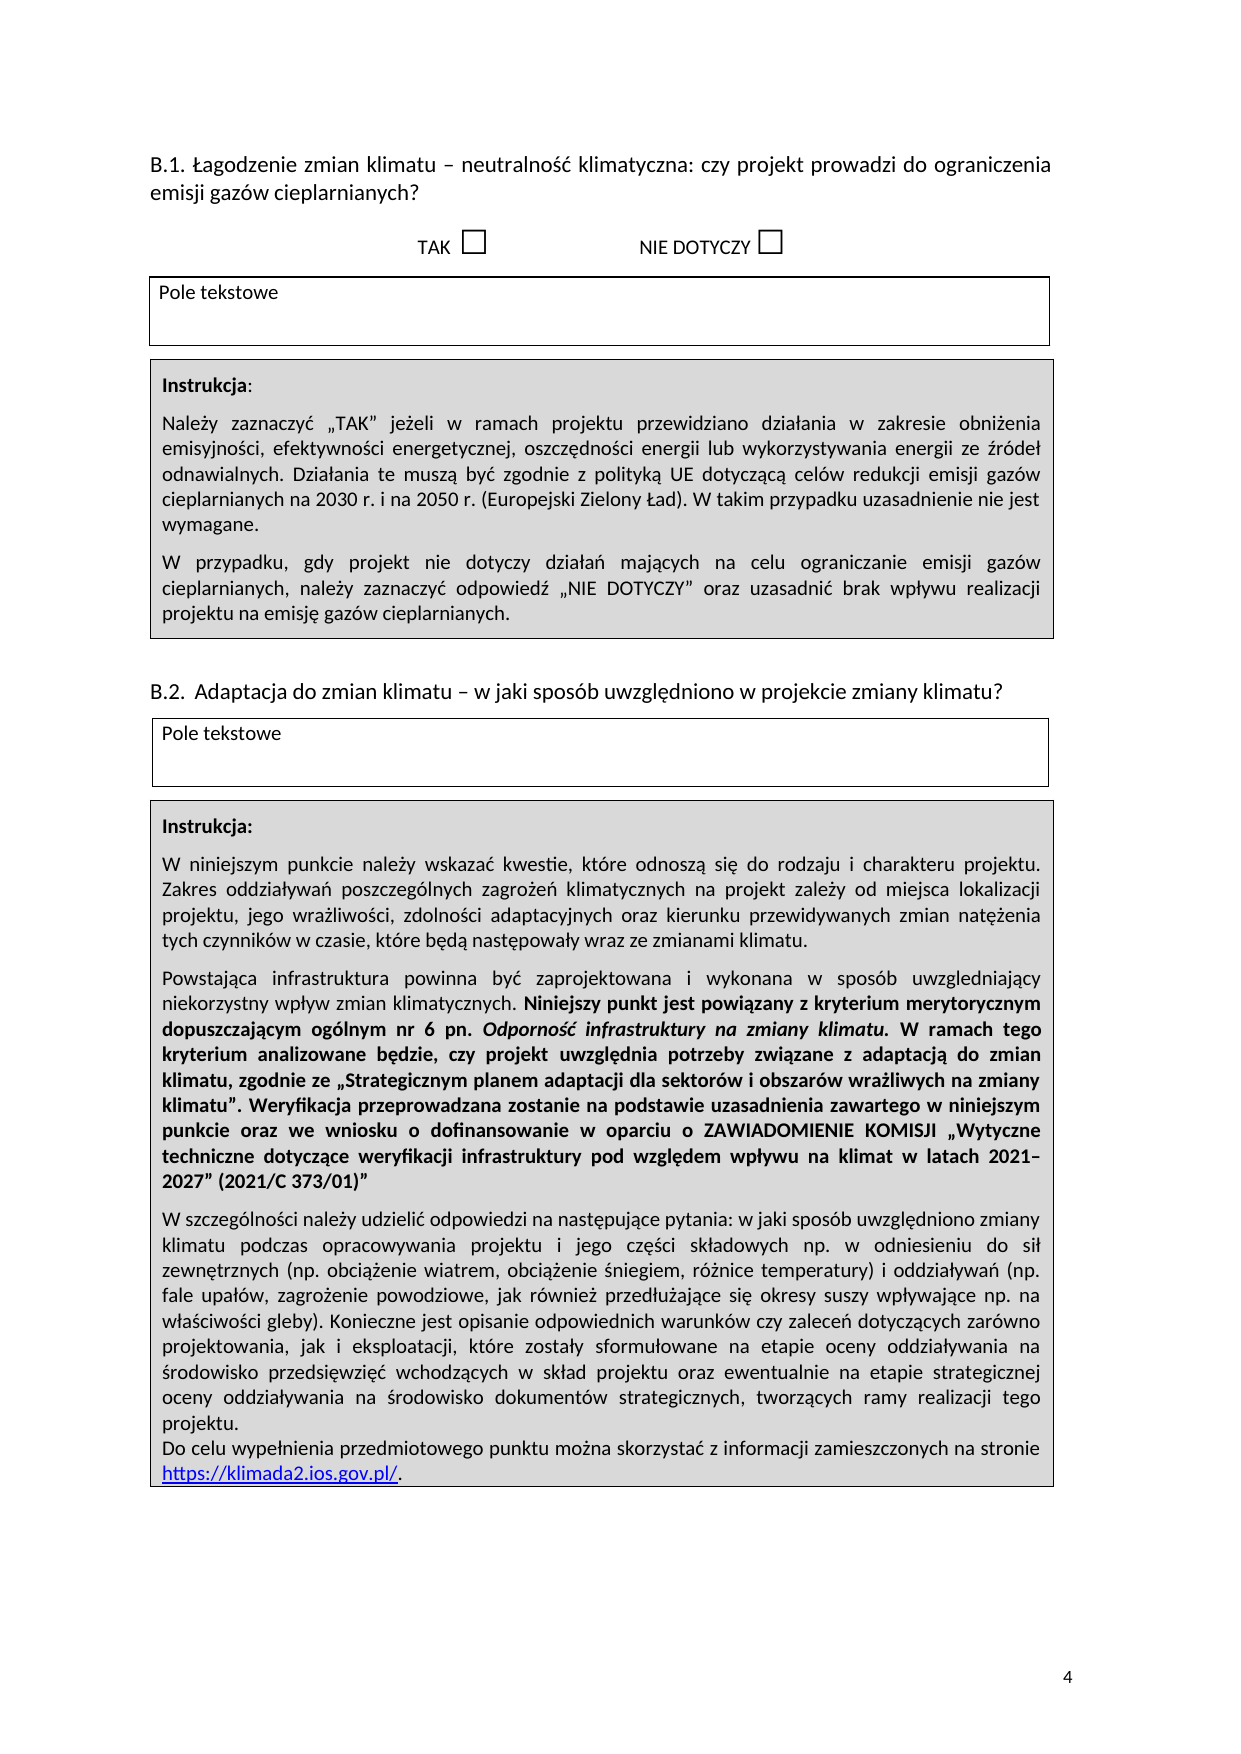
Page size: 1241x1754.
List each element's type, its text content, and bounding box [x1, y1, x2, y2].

table_header Instrukcja: W niniejszym punkcie należy wskazać kwestie, które odnoszą się do rodzaju i charakteru projektu. Zakres oddziaływań poszczególnych zagrożeń klimatycznych na projekt zależy od miejsca lokalizacji projektu, jego wrażliwości, zdolności adaptacyjnych oraz kierunku przewidywanych zmian natężenia tych czynników w czasie, które będą następowały wraz ze zmianami klimatu. Powstająca infrastruktura powinna być zaprojektowana i wykonana w sposób uwzgledniający niekorzystny wpływ zmian klimatycznych. Niniejszy punkt jest powiązany z kryterium merytorycznym dopuszczającym ogólnym nr 6 pn. Odporność infrastruktury na zmiany klimatu. W ramach tego kryterium analizowane będzie, czy projekt uwzględnia potrzeby związane z adaptacją do zmian klimatu, zgodnie ze „Strategicznym planem adaptacji dla sektorów i obszarów wrażliwych na zmiany klimatu”. Weryfikacja przeprowadzana zostanie na podstawie uzasadnienia zawartego w niniejszym punkcie oraz we wniosku o dofinansowanie w oparciu o ZAWIADOMIENIE KOMISJI „Wytyczne techniczne dotyczące weryfikacji infrastruktury pod względem wpływu na klimat w latach 2021–2027” (2021/C 373/01)” W szczególności należy udzielić odpowiedzi na następujące pytania: w jaki sposób uwzględniono zmiany klimatu podczas opracowywania projektu i jego części składowych np. w odniesieniu do sił zewnętrznych (np. obciążenie wiatrem, obciążenie śniegiem, różnice temperatury) i oddziaływań (np. fale upałów, zagrożenie powodziowe, jak również przedłużające się okresy suszy wpływające np. na właściwości gleby). Konieczne jest opisanie odpowiednich warunków czy zaleceń dotyczących zarówno projektowania, jak i eksploatacji, które zostały sformułowane na etapie oceny oddziaływania na środowisko przedsięwzięć wchodzących w skład projektu oraz ewentualnie na etapie strategicznej oceny oddziaływania na środowisko dokumentów strategicznych, tworzących ramy realizacji tego projektu. Do celu wypełnienia przedmiotowego punktu można skorzystać z informacji zamieszczonych na stronie https://klimada2.ios.gov.pl/. [151, 801, 1053, 1486]
table_header Instrukcja: Należy zaznaczyć „TAK” jeżeli w ramach projektu przewidziano działania w zakresie obniżenia emisyjności, efektywności energetycznej, oszczędności energii lub wykorzystywania energii ze źródeł odnawialnych. Działania te muszą być zgodnie z polityką UE dotyczącą celów redukcji emisji gazów cieplarnianych na 2030 r. i na 2050 r. (Europejski Zielony Ład). W takim przypadku uzasadnienie nie jest wymagane. W przypadku, gdy projekt nie dotyczy działań mających na celu ograniczanie emisji gazów cieplarnianych, należy zaznaczyć odpowiedź „NIE DOTYCZY” oraz uzasadnić brak wpływu realizacji projektu na emisję gazów cieplarnianych. [151, 360, 1053, 638]
text TAK NIE DOTYCZY [150, 218, 1053, 264]
text Pole tekstowe [150, 278, 1049, 305]
subtitle B.1. Łagodzenie zmian klimatu – neutralność klimatyczna: czy projekt prowadzi do ograniczenia emisji gazów cieplarnianych? [150, 150, 1053, 206]
text Pole tekstowe [153, 719, 1048, 746]
subtitle B.2. Adaptacja do zmian klimatu – w jaki sposób uwzględniono w projekcie zmiany klimatu? [150, 677, 1053, 705]
